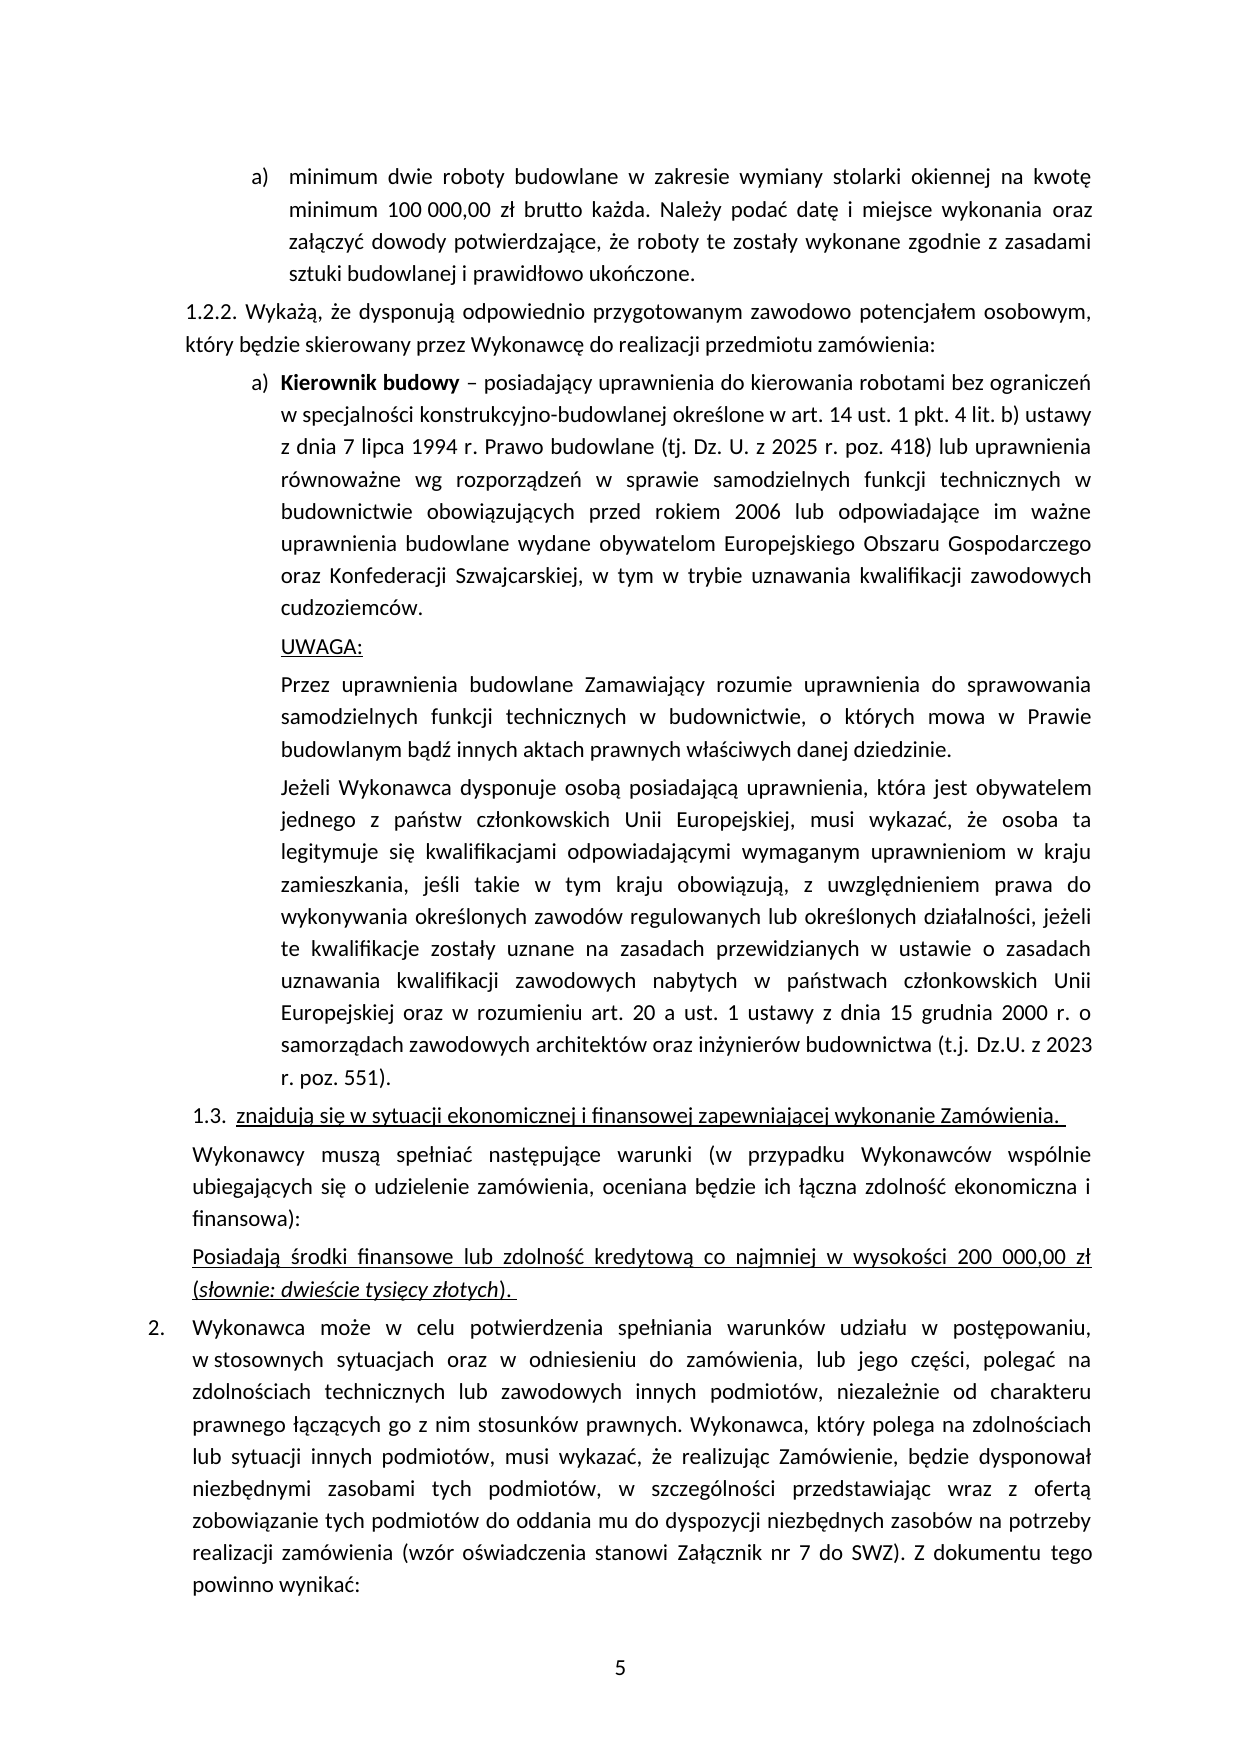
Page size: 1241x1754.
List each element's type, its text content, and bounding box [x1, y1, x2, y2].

text Jeżeli Wykonawca dysponuje osobą posiadającą uprawnienia, która jest obywatelem jednego z państw członkowskich Unii Europejskiej, musi wykazać, że osoba ta legitymuje się kwalifikacjami odpowiadającymi wymaganym uprawnieniom w kraju zamieszkania, jeśli takie w tym kraju obowiązują, z uwzględnieniem prawa do wykonywania określonych zawodów regulowanych lub określonych działalności, jeżeli te kwalifikacje zostały uznane na zasadach przewidzianych w ustawie o zasadach uznawania kwalifikacji zawodowych nabytych w państwach członkowskich Unii Europejskiej oraz w rozumieniu art. 20 a ust. 1 ustawy z dnia 15 grudnia 2000 r. o samorządach zawodowych architektów oraz inżynierów budownictwa (t.j. Dz.U. z 2023 r. poz. 551). [281, 773, 1093, 1091]
list Kierownik budowy – posiadający uprawnienia do kierowania robotami bez ograniczeń w specjalności konstrukcyjno-budowlanej określone w art. 14 ust. 1 pkt. 4 lit. b) ustawy z dnia 7 lipca 1994 r. Prawo budowlane (tj. Dz. U. z 2025 r. poz. 418) lub uprawnienia równoważne wg rozporządzeń w sprawie samodzielnych funkcji technicznych w budownictwie obowiązujących przed rokiem 2006 lub odpowiadające im ważne uprawnienia budowlane wydane obywatelom Europejskiego Obszaru Gospodarczego oraz Konfederacji Szwajcarskiej, w tym w trybie uznawania kwalifikacji zawodowych cudzoziemców. [251, 368, 1093, 621]
text 1.2.2. Wykażą, że dysponują odpowiednio przygotowanym zawodowo potencjałem osobowym, który będzie skierowany przez Wykonawcę do realizacji przedmiotu zamówienia: [185, 297, 1093, 358]
list znajdują się w sytuacji ekonomicznej i finansowej zapewniającej wykonanie Zamówienia. [192, 1101, 1093, 1129]
list minimum dwie roboty budowlane w zakresie wymiany stolarki okiennej na kwotę minimum 100 000,00 zł brutto każda. Należy podać datę i miejsce wykonania oraz załączyć dowody potwierdzające, że roboty te zostały wykonane zgodnie z zasadami sztuki budowlanej i prawidłowo ukończone. [251, 162, 1093, 287]
text UWAGA: [281, 632, 1093, 660]
list Wykonawca może w celu potwierdzenia spełniania warunków udziału w postępowaniu, w stosownych sytuacjach oraz w odniesieniu do zamówienia, lub jego części, polegać na zdolnościach technicznych lub zawodowych innych podmiotów, niezależnie od charakteru prawnego łączących go z nim stosunków prawnych. Wykonawca, który polega na zdolnościach lub sytuacji innych podmiotów, musi wykazać, że realizując Zamówienie, będzie dysponował niezbędnymi zasobami tych podmiotów, w szczególności przedstawiając wraz z ofertą zobowiązanie tych podmiotów do oddania mu do dyspozycji niezbędnych zasobów na potrzeby realizacji zamówienia (wzór oświadczenia stanowi Załącznik nr 7 do SWZ). Z dokumentu tego powinno wynikać: [148, 1313, 1093, 1599]
text Przez uprawnienia budowlane Zamawiający rozumie uprawnienia do sprawowania samodzielnych funkcji technicznych w budownictwie, o których mowa w Prawie budowlanym bądź innych aktach prawnych właściwych danej dziedzinie. [281, 670, 1093, 763]
text Wykonawcy muszą spełniać następujące warunki (w przypadku Wykonawców wspólnie ubiegających się o udzielenie zamówienia, oceniana będzie ich łączna zdolność ekonomiczna i finansowa): [192, 1140, 1093, 1232]
text Posiadają środki finansowe lub zdolność kredytową co najmniej w wysokości 200 000,00 zł (słownie: dwieście tysięcy złotych). [192, 1242, 1093, 1303]
